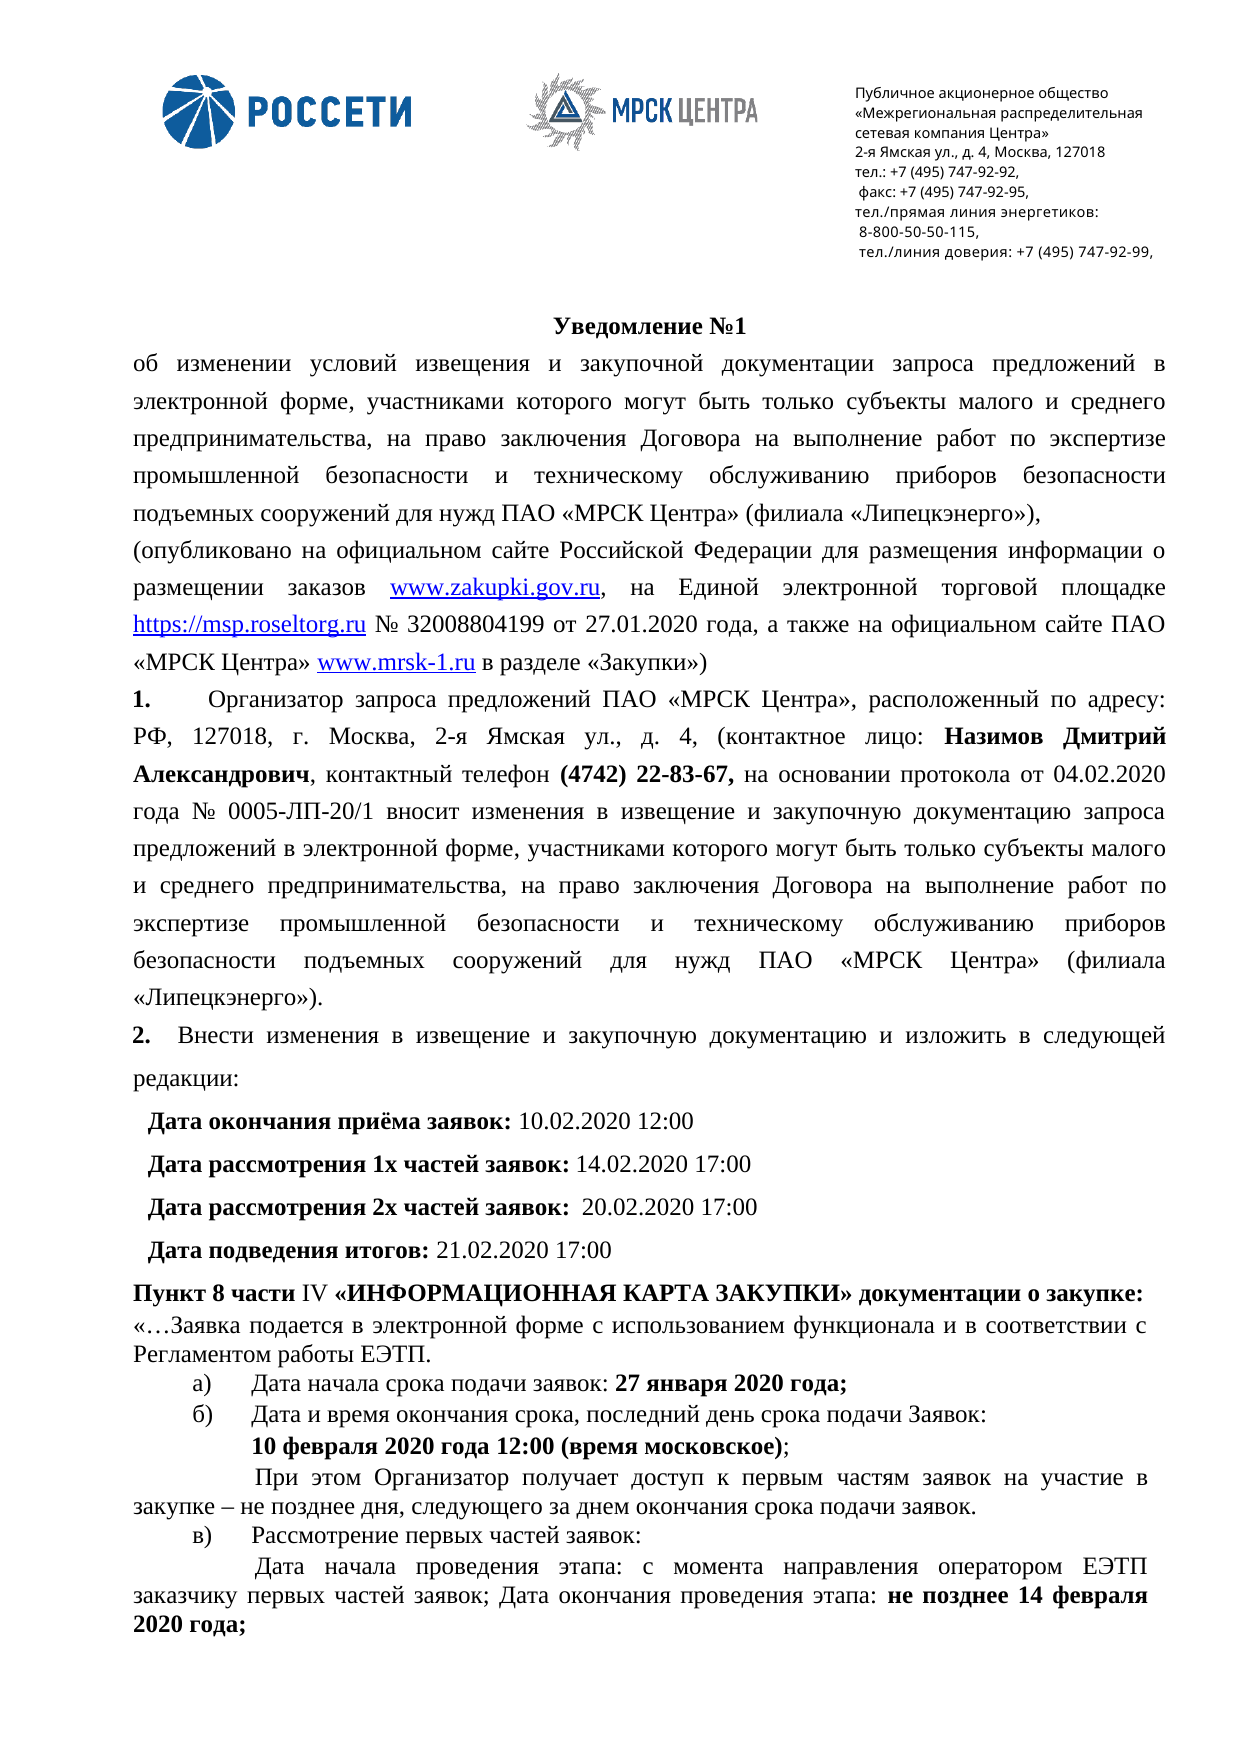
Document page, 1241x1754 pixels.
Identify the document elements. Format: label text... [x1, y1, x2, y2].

text Уведомление №1 [133, 311, 1167, 340]
text Дата начала проведения этапа: с момента направления оператором ЕЭТП заказчику первых частей заявок; Дата окончания проведения этапа: не позднее 14 февраля 2020 года; [133, 1551, 1148, 1638]
list Внести изменения в извещение и закупочную документацию и изложить в следующей редакции: [132, 1020, 1167, 1092]
list Рассмотрение первых частей заявок: [192, 1520, 1148, 1548]
list Дата и время окончания срока, последний день срока подачи Заявок: [192, 1399, 1148, 1428]
text При этом Организатор получает доступ к первым частям заявок на участие в закупке – не позднее дня, следующего за днем окончания срока подачи заявок. [133, 1462, 1148, 1520]
list Дата рассмотрения 2х частей заявок: 20.02.2020 17:00 [148, 1192, 1167, 1221]
text 10 февраля 2020 года 12:00 (время московское); [251, 1431, 1148, 1459]
text (опубликовано на официальном сайте Российской Федерации для размещения информации о размещении заказов www.zakupki.gov.ru, на Единой электронной торговой площадке https://msp.roseltorg.ru № 32008804199 от 27.01.2020 года, а также на официальном сайте ПАО «МРСК Центра» www.mrsk-1.ru в разделе «Закупки») [133, 535, 1167, 676]
text «…Заявка подается в электронной форме с использованием функционала и в соответствии с Регламентом работы ЕЭТП. [133, 1310, 1148, 1368]
list Дата подведения итогов: 21.02.2020 17:00 [148, 1235, 1167, 1264]
picture [162, 73, 758, 151]
list Дата начала срока подачи заявок: 27 января 2020 года; [192, 1368, 1148, 1396]
list Дата рассмотрения 1х частей заявок: 14.02.2020 17:00 [148, 1149, 1167, 1178]
text об изменении условий извещения и закупочной документации запроса предложений в электронной форме, участниками которого могут быть только субъекты малого и среднего предпринимательства, на право заключения Договора на выполнение работ по экспертизе промышленной безопасности и техническому обслуживанию приборов безопасности подъемных сооружений для нужд ПАО «МРСК Центра» (филиала «Липецкэнерго»), [133, 348, 1167, 526]
list Организатор запроса предложений ПАО «МРСК Центра», расположенный по адресу: РФ, 127018, г. Москва, 2-я Ямская ул., д. 4, (контактное лицо: Назимов Дмитрий Александрович, контактный телефон (4742) 22-83-67, на основании протокола от 04.02.2020 года № 0005-ЛП-20/1 вносит изменения в извещение и закупочную документацию запроса предложений в электронной форме, участниками которого могут быть только субъекты малого и среднего предпринимательства, на право заключения Договора на выполнение работ по экспертизе промышленной безопасности и техническому обслуживанию приборов безопасности подъемных сооружений для нужд ПАО «МРСК Центра» (филиала «Липецкэнерго»). [132, 684, 1167, 1011]
text Пункт 8 части IV «ИНФОРМАЦИОННАЯ КАРТА ЗАКУПКИ» документации о закупке: [133, 1278, 1167, 1307]
list Дата окончания приёма заявок: 10.02.2020 12:00 [148, 1106, 1167, 1135]
